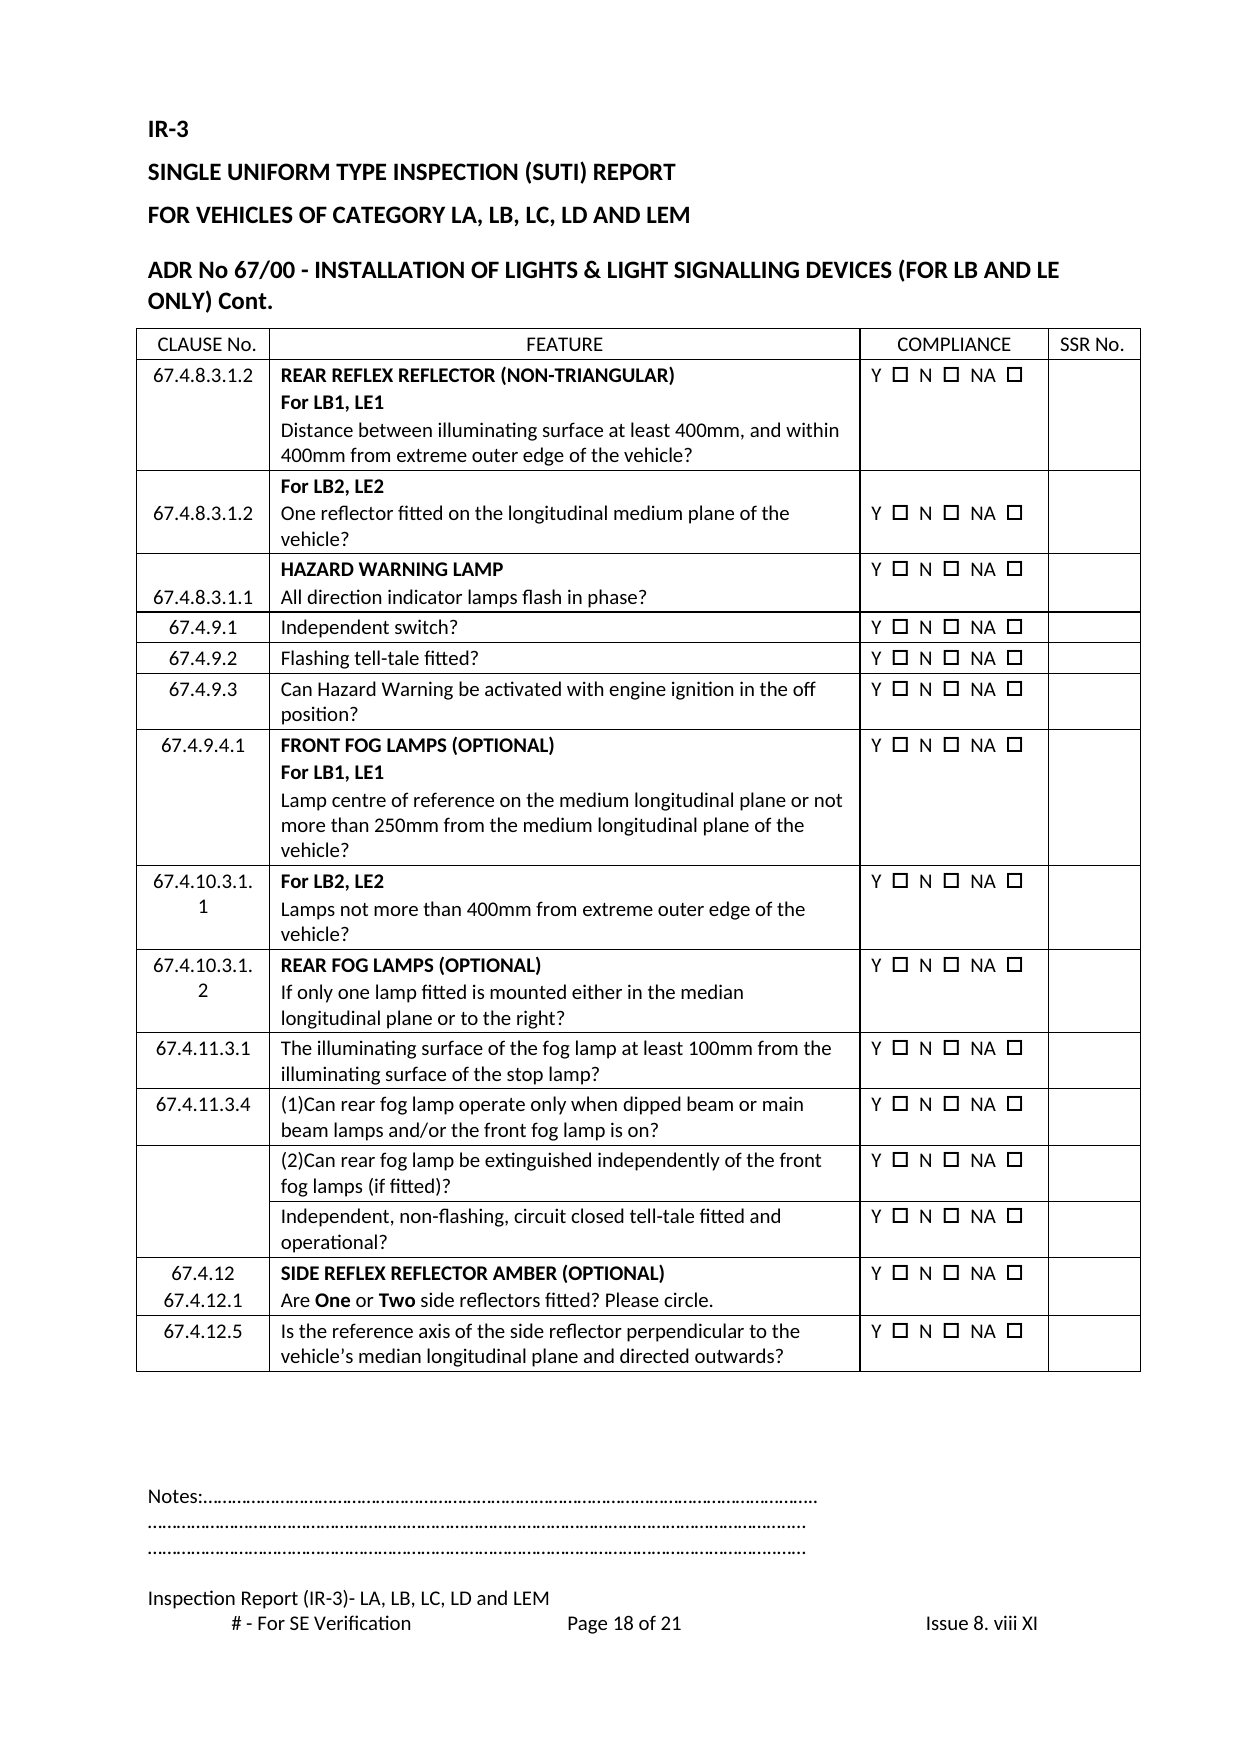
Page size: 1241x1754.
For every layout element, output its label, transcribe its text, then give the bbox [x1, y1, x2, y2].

table_cell SIDE REFLEX REFLECTOR AMBER (OPTIONAL) Are One or Two side reflectors fitted? Please circle. [270, 1258, 859, 1315]
table_cell (1)Can rear fog lamp operate only when dipped beam or main beam lamps and/or the front fog lamp is on? [270, 1089, 859, 1144]
table_cell Y N NA [861, 1089, 1048, 1144]
table_cell FRONT FOG LAMPS (OPTIONAL) For LB1, LE1 Lamp centre of reference on the medium longitudinal plane or not more than 250mm from the medium longitudinal plane of the vehicle? [270, 730, 859, 865]
table_cell [1049, 950, 1140, 1032]
table_cell Can Hazard Warning be activated with engine ignition in the off position? [270, 674, 859, 729]
table_cell 67.4.12.5 [137, 1316, 269, 1371]
table_cell For LB2, LE2 One reflector fitted on the longitudinal medium plane of the vehicle? [270, 471, 859, 553]
table_cell Y N NA [861, 866, 1048, 949]
table_cell 67.4.8.3.1.2 [137, 471, 269, 553]
table_cell [1049, 674, 1140, 729]
table_cell 67.4.10.3.1.1 [137, 866, 269, 949]
table_cell 67.4.9.2 [137, 643, 269, 673]
table_cell [1049, 866, 1140, 949]
table_cell Y N NA [861, 554, 1048, 611]
table_cell 67.4.11.3.1 [137, 1033, 269, 1088]
table_cell 67.4.10.3.1.2 [137, 950, 269, 1032]
table_cell Y N NA [861, 1033, 1048, 1088]
table_cell [1049, 554, 1140, 611]
table_cell [1049, 1033, 1140, 1088]
table_cell [1049, 360, 1140, 470]
table_cell [1049, 643, 1140, 673]
table_cell The illuminating surface of the fog lamp at least 100mm from the illuminating surface of the stop lamp? [270, 1033, 859, 1088]
table_header SSR No. [1049, 329, 1140, 359]
subtitle ADR No 67/00 - INSTALLATION OF LIGHTS & LIGHT SIGNALLING DEVICES (FOR LB AND LE ONLY) Cont. [148, 254, 1122, 316]
table_cell 67.4.8.3.1.2 [137, 360, 269, 470]
table_cell [1049, 1316, 1140, 1371]
table_header COMPLIANCE [861, 329, 1048, 359]
table_cell 67.4.9.4.1 [137, 730, 269, 865]
table_cell Independent, non-flashing, circuit closed tell-tale fitted and operational? [270, 1202, 859, 1257]
table_header FEATURE [270, 329, 859, 359]
table_cell Y N NA [861, 950, 1048, 1032]
table_cell Y N NA [861, 643, 1048, 673]
table_cell Y N NA [861, 1258, 1048, 1315]
table_cell Is the reference axis of the side reflector perpendicular to the vehicle’s median longitudinal plane and directed outwards? [270, 1316, 859, 1371]
table_cell [1049, 1089, 1140, 1144]
table_cell Y N NA [861, 471, 1048, 553]
table_cell Independent switch? [270, 613, 859, 642]
table_cell 67.4.9.1 [137, 613, 269, 642]
table_cell Flashing tell-tale fitted? [270, 643, 859, 673]
table_cell [1049, 730, 1140, 865]
table_cell [1049, 1202, 1140, 1257]
table_cell Y N NA [861, 1316, 1048, 1371]
table_cell For LB2, LE2 Lamps not more than 400mm from extreme outer edge of the vehicle? [270, 866, 859, 949]
table_cell Y N NA [861, 613, 1048, 642]
table_cell Y N NA [861, 730, 1048, 865]
table_header CLAUSE No. [137, 329, 269, 359]
table_cell 67.4.11.3.4 [137, 1089, 269, 1144]
table_cell [1049, 613, 1140, 642]
table_cell Y N NA [861, 1202, 1048, 1257]
table_cell HAZARD WARNING LAMP All direction indicator lamps flash in phase? [270, 554, 859, 611]
table_cell [1049, 471, 1140, 553]
table_cell 67.4.8.3.1.1 [137, 554, 269, 611]
table_cell 67.4.9.3 [137, 674, 269, 729]
table_cell 67.4.12 67.4.12.1 [137, 1258, 269, 1315]
table_cell Y N NA [861, 1146, 1048, 1201]
table_cell Y N NA [861, 674, 1048, 729]
table_cell [1049, 1258, 1140, 1315]
table_cell [137, 1146, 269, 1257]
table_cell (2)Can rear fog lamp be extinguished independently of the front fog lamps (if fitted)? [270, 1146, 859, 1201]
table_cell REAR REFLEX REFLECTOR (NON-TRIANGULAR) For LB1, LE1 Distance between illuminating surface at least 400mm, and within 400mm from extreme outer edge of the vehicle? [270, 360, 859, 470]
table_cell [1049, 1146, 1140, 1201]
table_cell REAR FOG LAMPS (OPTIONAL) If only one lamp fitted is mounted either in the median longitudinal plane or to the right? [270, 950, 859, 1032]
table_cell Y N NA [861, 360, 1048, 470]
